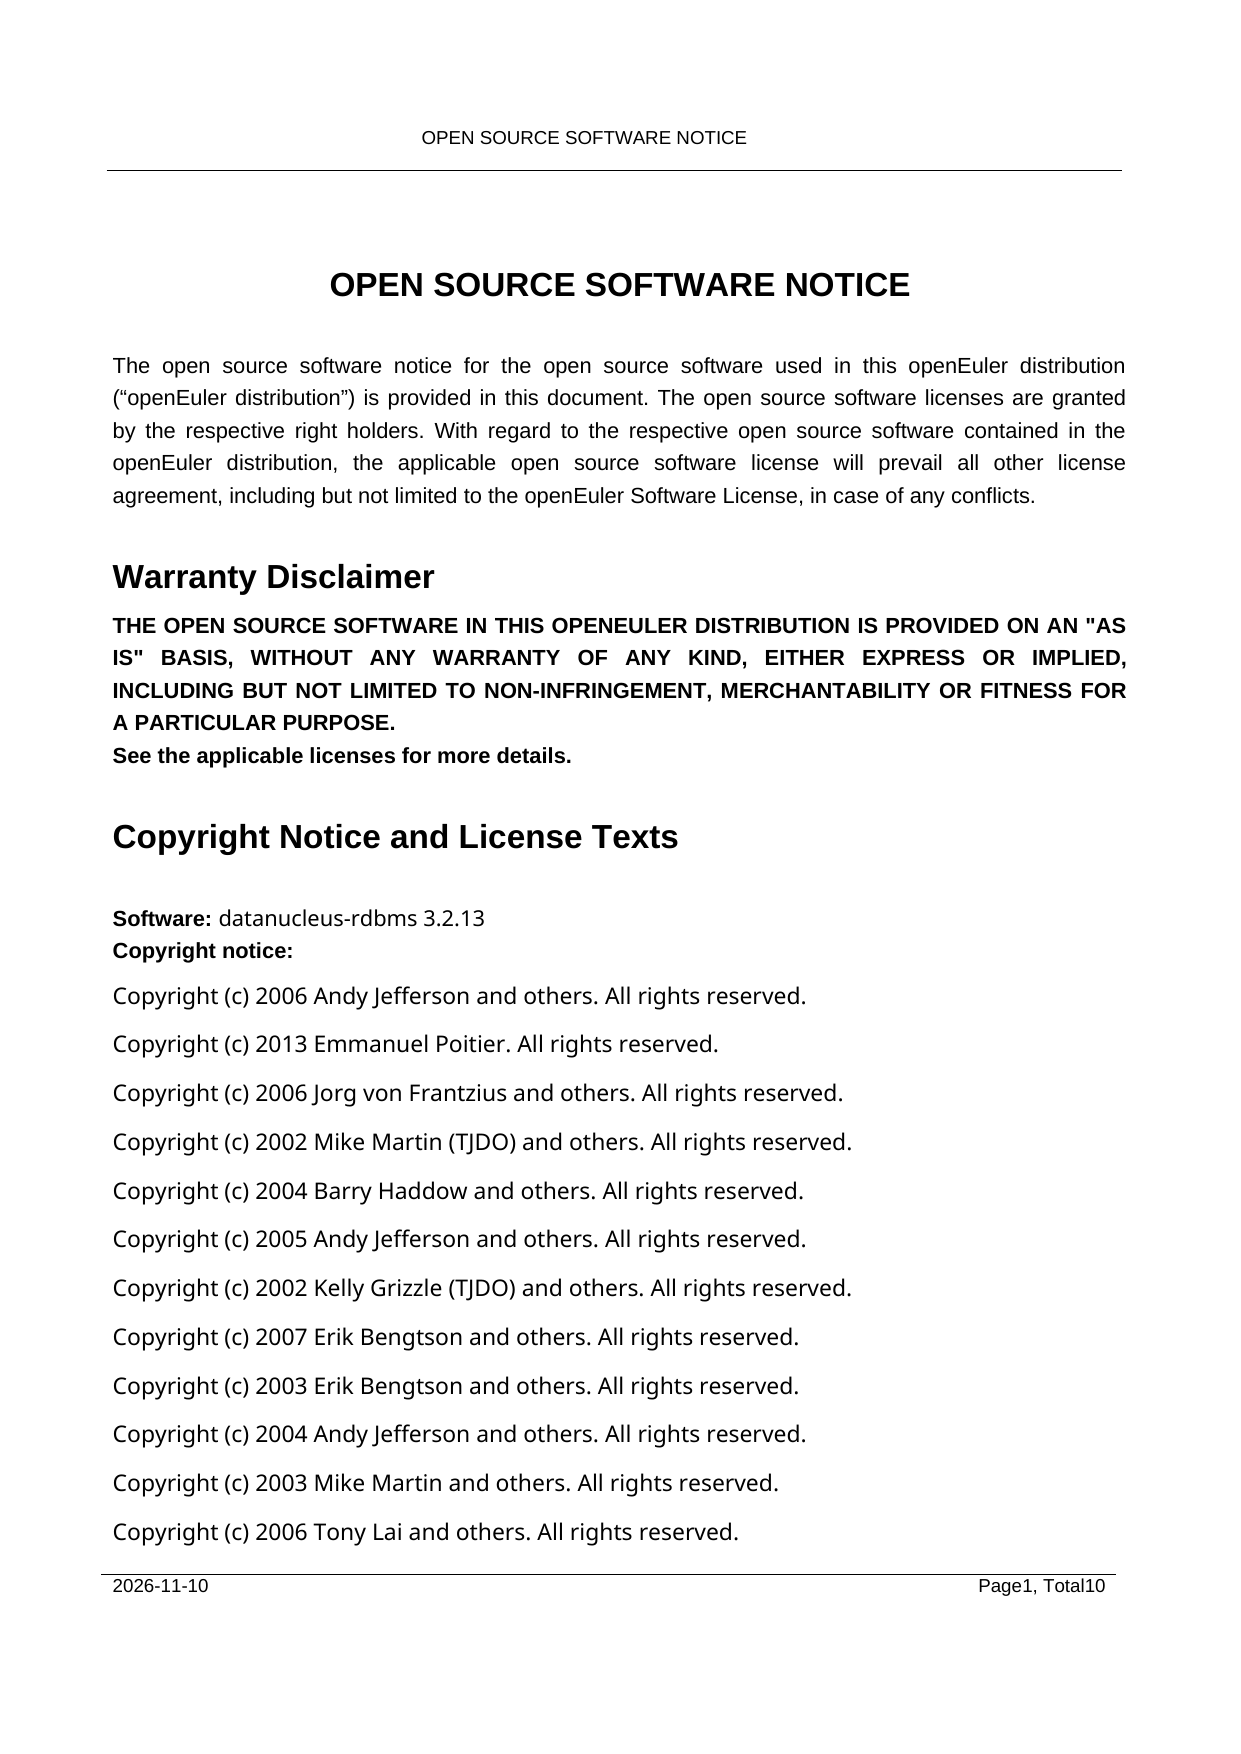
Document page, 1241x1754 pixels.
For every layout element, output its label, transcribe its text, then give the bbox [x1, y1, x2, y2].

text OPEN SOURCE SOFTWARE NOTICE [112, 251, 1128, 316]
text Copyright Notice and License Texts [112, 804, 1128, 869]
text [112, 979, 1128, 1548]
text Software: datanucleus-rdbms 3.2.13 [112, 901, 1128, 934]
text Warranty Disclaimer [112, 544, 1128, 609]
text THE OPEN SOURCE SOFTWARE IN THIS OPENEULER DISTRIBUTION IS PROVIDED ON AN "AS IS" BASIS, WITHOUT ANY WARRANTY OF ANY KIND, EITHER EXPRESS OR IMPLIED, INCLUDING BUT NOT LIMITED TO NON-INFRINGEMENT, MERCHANTABILITY OR FITNESS FOR A PARTICULAR PURPOSE. See the applicable licenses for more details. [112, 609, 1128, 771]
text Copyright notice: [112, 934, 1128, 966]
text The open source software notice for the open source software used in this openEuler distribution (“openEuler distribution”) is provided in this document. The open source software licenses are granted by the respective right holders. With regard to the respective open source software contained in the openEuler distribution, the applicable open source software license will prevail all other license agreement, including but not limited to the openEuler Software License, in case of any conflicts. [112, 349, 1128, 511]
